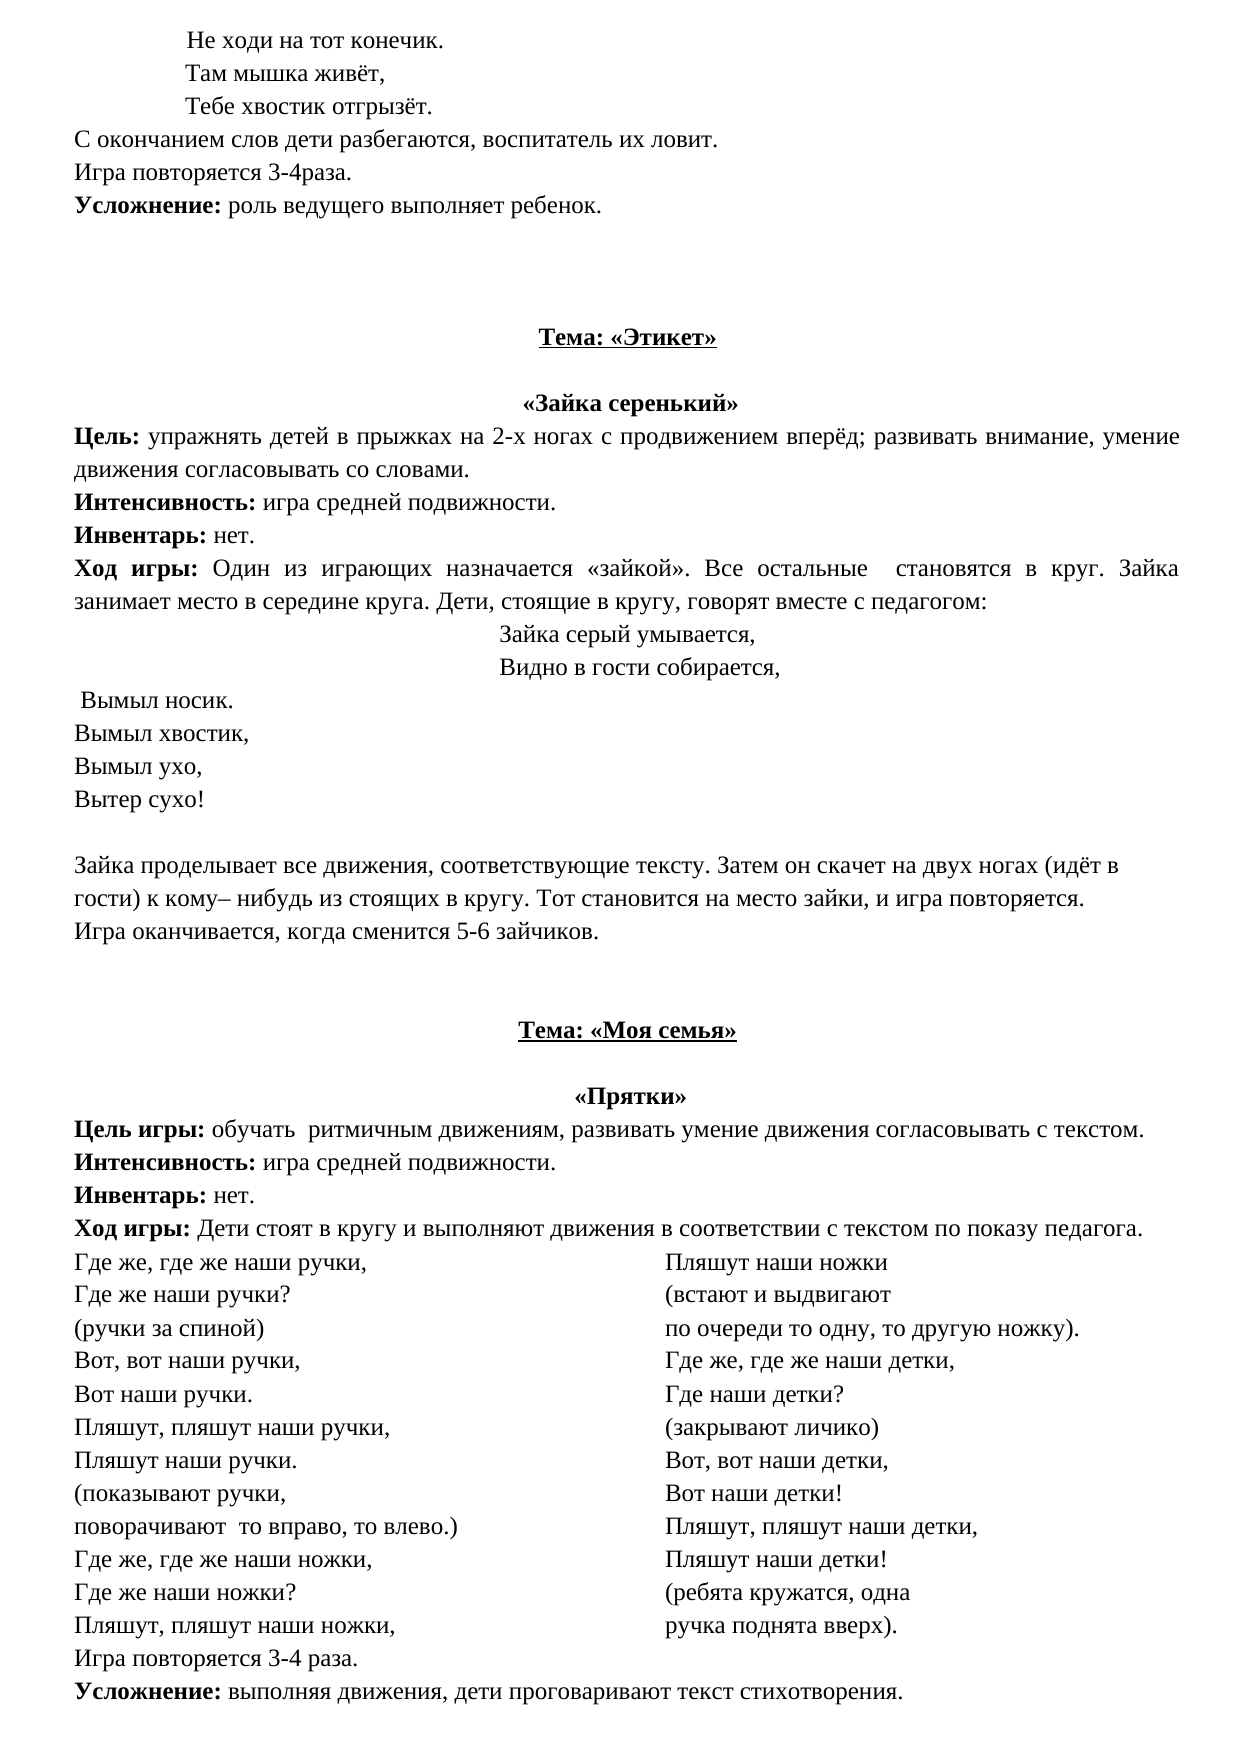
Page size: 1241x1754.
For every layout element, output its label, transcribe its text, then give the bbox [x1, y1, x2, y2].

text Инвентарь: нет. [74, 1181, 1181, 1209]
text Интенсивность: игра средней подвижности. [74, 487, 1181, 516]
text по очереди то одну, то другую ножку). [665, 1313, 1181, 1341]
text Усложнение: выполняя движения, дети проговаривают текст стихотворения. [74, 1676, 1181, 1704]
text Ход игры: Дети стоят в кругу и выполняют движения в соответствии с текстом по показу педагога. [74, 1213, 1181, 1242]
text «Прятки» [74, 1081, 1181, 1110]
text Где же наши ручки? [74, 1279, 590, 1308]
text Зайка серый умывается, [74, 619, 1181, 648]
text Там мышка живёт, [74, 58, 1181, 87]
text Пляшут наши ножки [665, 1247, 1181, 1275]
text ручка поднята вверх). [665, 1610, 1181, 1638]
text Пляшут наши ручки. [74, 1445, 590, 1473]
text Где же, где же наши ножки, [74, 1544, 590, 1572]
text Игра оканчивается, когда сменится 5-6 зайчиков. [74, 916, 1181, 945]
text Вот наши ручки. [74, 1379, 590, 1407]
text Вымыл ухо, Вытер сухо! [74, 751, 1181, 813]
text Усложнение: роль ведущего выполняет ребенок. [74, 190, 1181, 219]
text Инвентарь: нет. [74, 520, 1181, 549]
text (ребята кружатся, одна [665, 1577, 1181, 1606]
text Вымыл носик. [74, 685, 1181, 714]
text Цель игры: обучать ритмичным движениям, развивать умение движения согласовывать с текстом. [74, 1114, 1181, 1143]
text «Зайка серенький» [74, 388, 1181, 417]
text Где же наши ножки? [74, 1577, 590, 1606]
text Ход игры: Один из играющих назначается «зайкой». Все остальные становятся в круг. Зайка занимает место в середине круга. Дети, стоящие в кругу, говорят вместе с педагогом: [74, 553, 1181, 615]
text Игра повторяется 3-4раза. [74, 157, 1181, 186]
text Тебе хвостик отгрызёт. [74, 91, 1181, 119]
text поворачивают то вправо, то влево.) [74, 1511, 590, 1539]
text Не ходи на тот конечик. [74, 25, 1181, 53]
text (ручки за спиной) [74, 1313, 590, 1341]
text Игра повторяется 3-4 раза. [74, 1643, 1181, 1672]
text Пляшут, пляшут наши ножки, [74, 1610, 590, 1638]
text Вот наши детки! [665, 1478, 1181, 1506]
text (показывают ручки, [74, 1478, 590, 1506]
text Зайка проделывает все движения, соответствующие тексту. Затем он скачет на двух ногах (идёт в гости) к кому– нибудь из стоящих в кругу. Тот становится на место зайки, и игра повторяется. [74, 850, 1181, 912]
text Пляшут наши детки! [665, 1544, 1181, 1572]
text Тема: «Моя семья» [74, 1015, 1181, 1044]
text Вот, вот наши детки, [665, 1445, 1181, 1473]
text С окончанием слов дети разбегаются, воспитатель их ловит. [74, 124, 1181, 153]
text Где же, где же наши детки, [665, 1346, 1181, 1374]
text Пляшут, пляшут наши ручки, [74, 1412, 590, 1440]
text Где наши детки? [665, 1379, 1181, 1407]
text Видно в гости собирается, [74, 652, 1181, 681]
text Пляшут, пляшут наши детки, [665, 1511, 1181, 1539]
text Цель: упражнять детей в прыжках на 2-х ногах с продвижением вперёд; развивать внимание, умение движения согласовывать со словами. [74, 421, 1181, 483]
text Вымыл хвостик, [74, 718, 1181, 747]
text Где же, где же наши ручки, [74, 1247, 590, 1275]
text Интенсивность: игра средней подвижности. [74, 1147, 1181, 1176]
text Вот, вот наши ручки, [74, 1346, 590, 1374]
text (встают и выдвигают [665, 1279, 1181, 1308]
text Тема: «Этикет» [74, 322, 1181, 351]
text (закрывают личико) [665, 1412, 1181, 1440]
